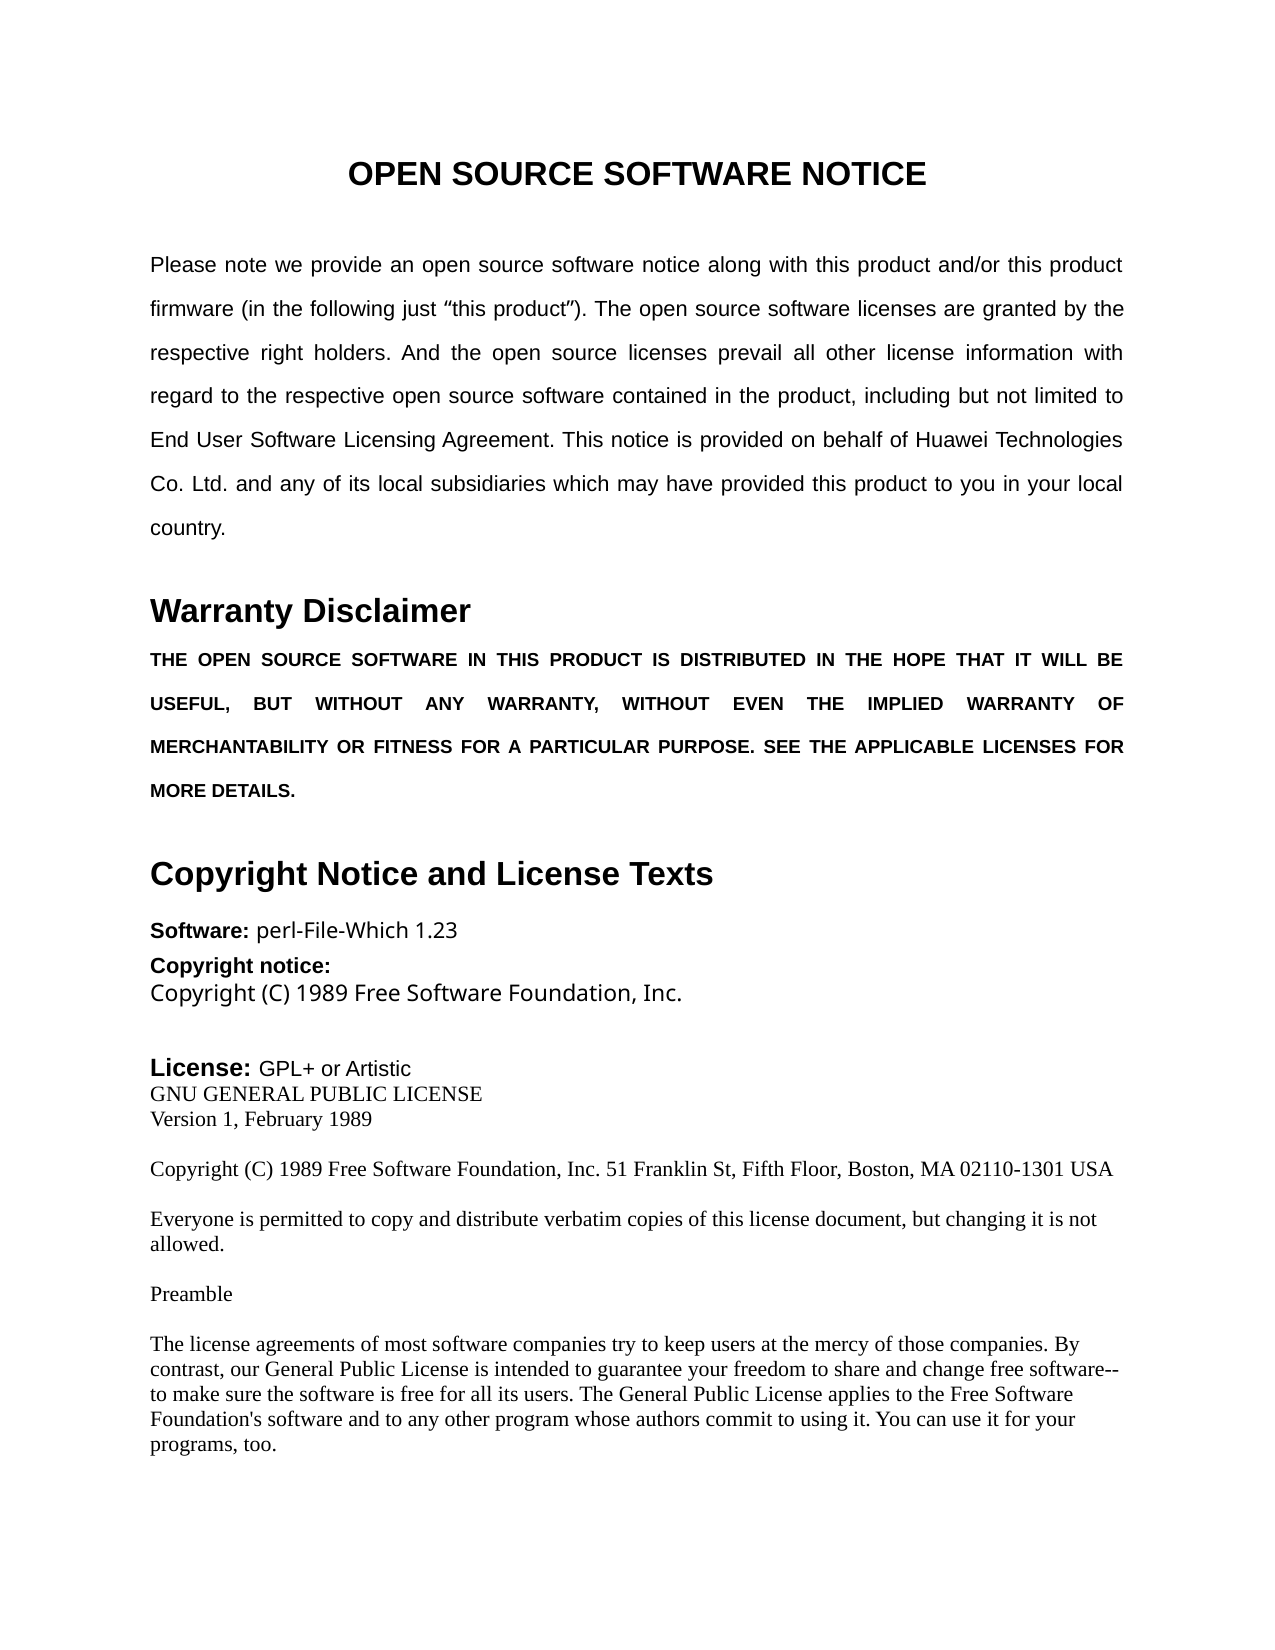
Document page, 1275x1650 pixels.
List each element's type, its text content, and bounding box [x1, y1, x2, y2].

text Copyright (C) 1989 Free Software Foundation, Inc. [150, 981, 1125, 1056]
text Warranty Disclaimer [150, 587, 1125, 631]
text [150, 1081, 1125, 1481]
text License: GPL+ or Artistic [150, 1056, 1125, 1081]
text Copyright notice: [150, 944, 1125, 981]
text Please note we provide an open source software notice along with this product and/or this product firmware (in the following just “this product”). The open source software licenses are granted by the respective right holders. And the open source licenses prevail all other license information with regard to the respective open source software contained in the product, including but not limited to End User Software Licensing Agreement. This notice is provided on behalf of Huawei Technologies Co. Ltd. and any of its local subsidiaries which may have provided this product to you in your local country. [150, 237, 1125, 544]
text The open source software in this product is distributed in the hope that it will be useful, but WITHOUT ANY WARRANTY, without even the implied warranty of MERCHANTABILITY or FITNESS FOR A PARTICULAR PURPOSE. See the applicable licenses for more details. [150, 631, 1125, 806]
text OPEN SOURCE SOFTWARE NOTICE [150, 150, 1125, 194]
text Copyright Notice and License Texts [150, 850, 1125, 894]
text Software: perl-File-Which 1.23 [150, 919, 1125, 944]
